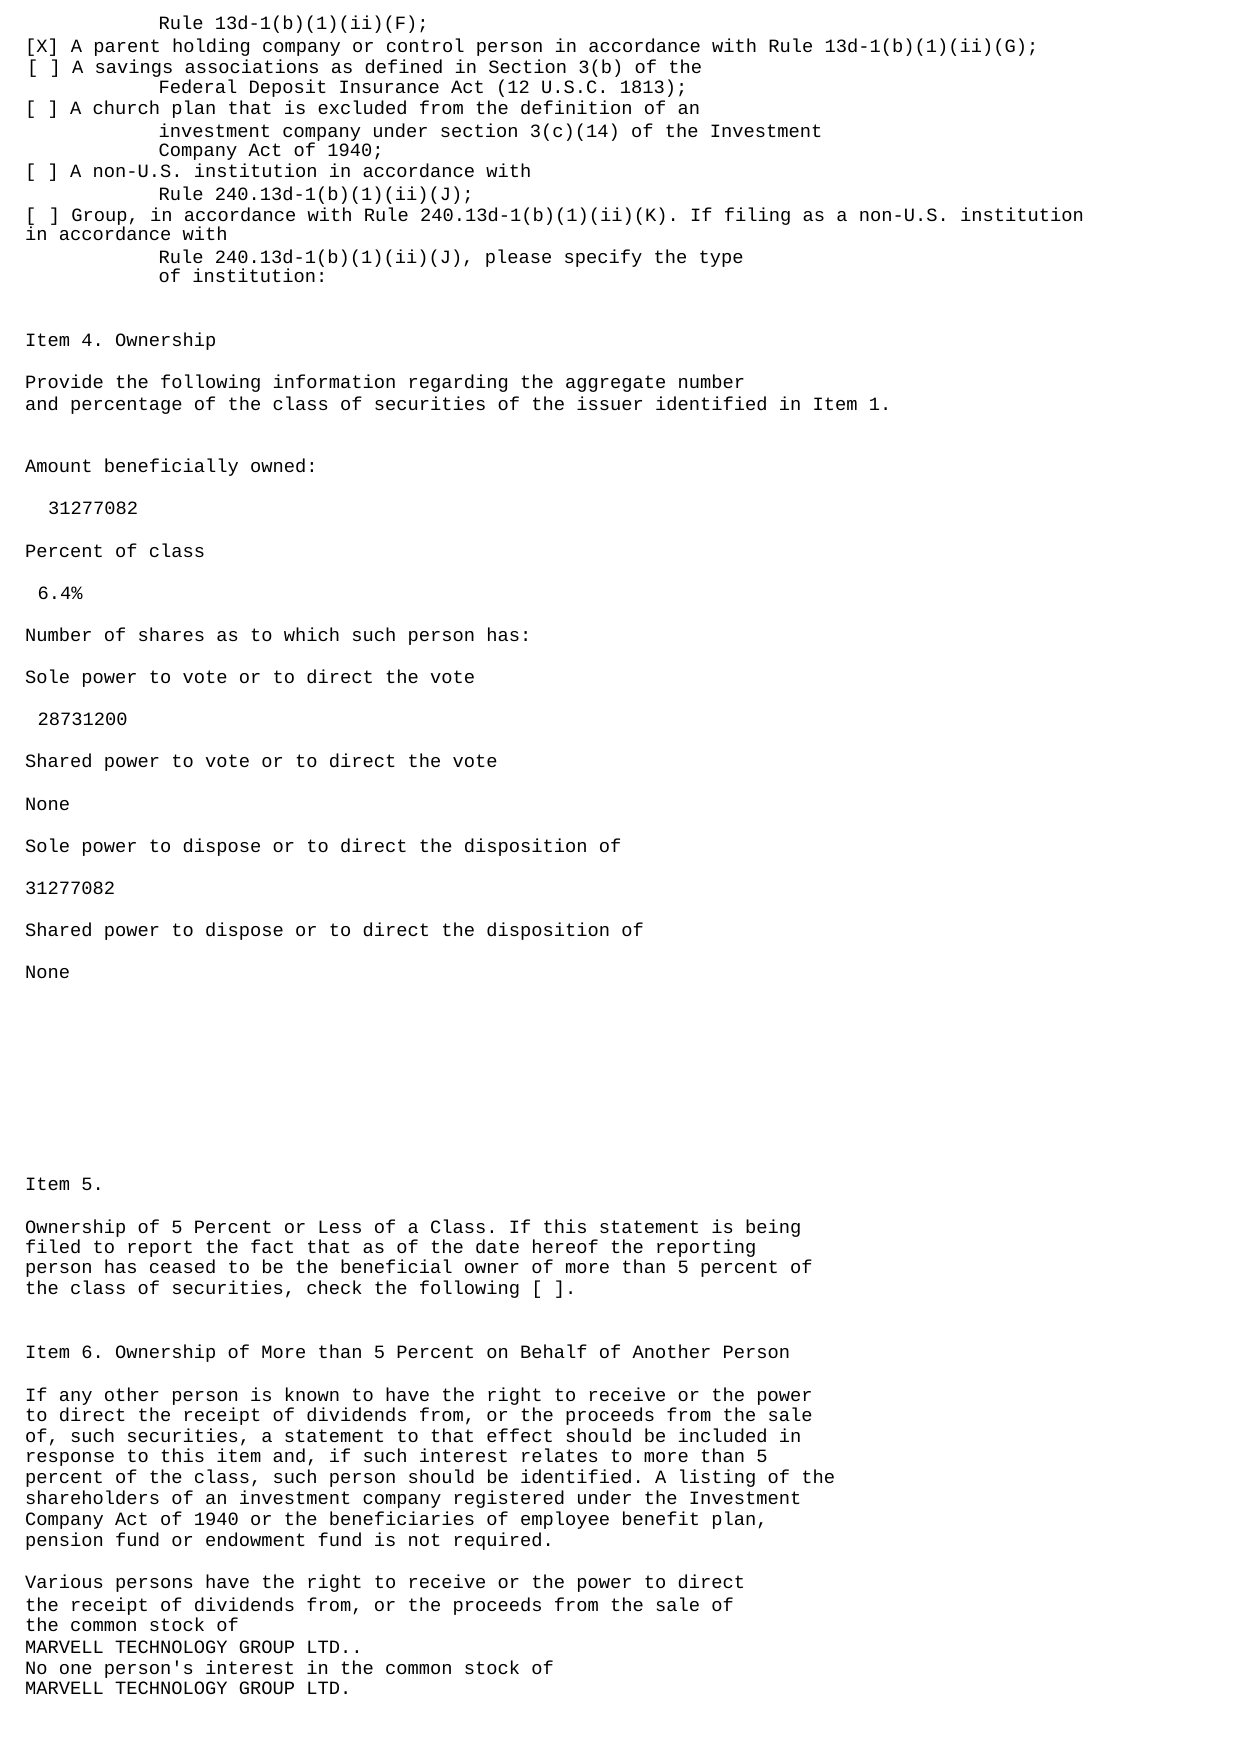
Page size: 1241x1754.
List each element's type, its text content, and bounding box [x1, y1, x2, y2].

text [ ] A savings associations as defined in Section 3(b) of the Federal Deposit Insurance Act (12 U.S.C. 1813); [27, 57, 774, 99]
text None [25, 794, 1090, 816]
text 31277082 [25, 879, 1090, 900]
text Percent of class [25, 541, 1090, 563]
text Item 5. [25, 1174, 1090, 1196]
text Shared power to vote or to direct the vote [25, 752, 1090, 773]
text Amount beneficially owned: [25, 457, 1090, 478]
text No one person's interest in the common stock of [25, 1657, 1090, 1678]
text Ownership of 5 Percent or Less of a Class. If this statement is being filed to report the fact that as of the date hereof the reporting person has ceased to be the beneficial owner of more than 5 percent of the class of securities, check the following [ ]. [25, 1217, 817, 1300]
text [ ] A non-U.S. institution in accordance with [25, 162, 1090, 183]
text MARVELL TECHNOLOGY GROUP LTD. [25, 1678, 1090, 1700]
text Number of shares as to which such person has: [25, 626, 1090, 647]
text the common stock of [25, 1616, 1090, 1637]
text MARVELL TECHNOLOGY GROUP LTD.. [25, 1637, 1090, 1657]
text Rule 13d-1(b)(1)(ii)(F); [158, 14, 1090, 35]
text 6.4% [37, 583, 1090, 605]
text Rule 240.13d-1(b)(1)(ii)(J), please specify the type of institution: [158, 247, 761, 288]
text Sole power to dispose or to direct the disposition of [25, 837, 1090, 858]
text Shared power to dispose or to direct the disposition of [25, 921, 1090, 942]
list A parent holding company or control person in accordance with Rule 13d-1(b)(1)(ii)(G); [25, 36, 1090, 57]
text Various persons have the right to receive or the power to direct [25, 1573, 1090, 1594]
text [ ] A church plan that is excluded from the definition of an [25, 99, 1090, 120]
text Rule 240.13d-1(b)(1)(ii)(J); [158, 183, 1090, 204]
text None [25, 963, 1090, 984]
text Provide the following information regarding the aggregate number [25, 373, 1090, 394]
text Item 6. Ownership of More than 5 Percent on Behalf of Another Person [25, 1342, 1090, 1364]
text Item 4. Ownership [25, 331, 1090, 352]
text and percentage of the class of securities of the issuer identified in Item 1. [25, 394, 1090, 415]
list ] Group, in accordance with Rule 240.13d-1(b)(1)(ii)(K). If filing as a non-U.S. institution in accordance with [25, 205, 1090, 246]
text 28731200 [37, 710, 1090, 731]
text Sole power to vote or to direct the vote [25, 668, 1090, 689]
text If any other person is known to have the right to receive or the power to direct the receipt of dividends from, or the proceeds from the sale of, such securities, a statement to that effect should be included in response to this item and, if such interest relates to more than 5 percent of the class, such person should be identified. A listing of the shareholders of an investment company registered under the Investment Company Act of 1940 or the beneficiaries of employee benefit plan, pension fund or endowment fund is not required. [25, 1385, 838, 1552]
text the receipt of dividends from, or the proceeds from the sale of [25, 1594, 1090, 1616]
text 31277082 [48, 499, 1090, 520]
text investment company under section 3(c)(14) of the Investment Company Act of 1940; [158, 120, 894, 162]
